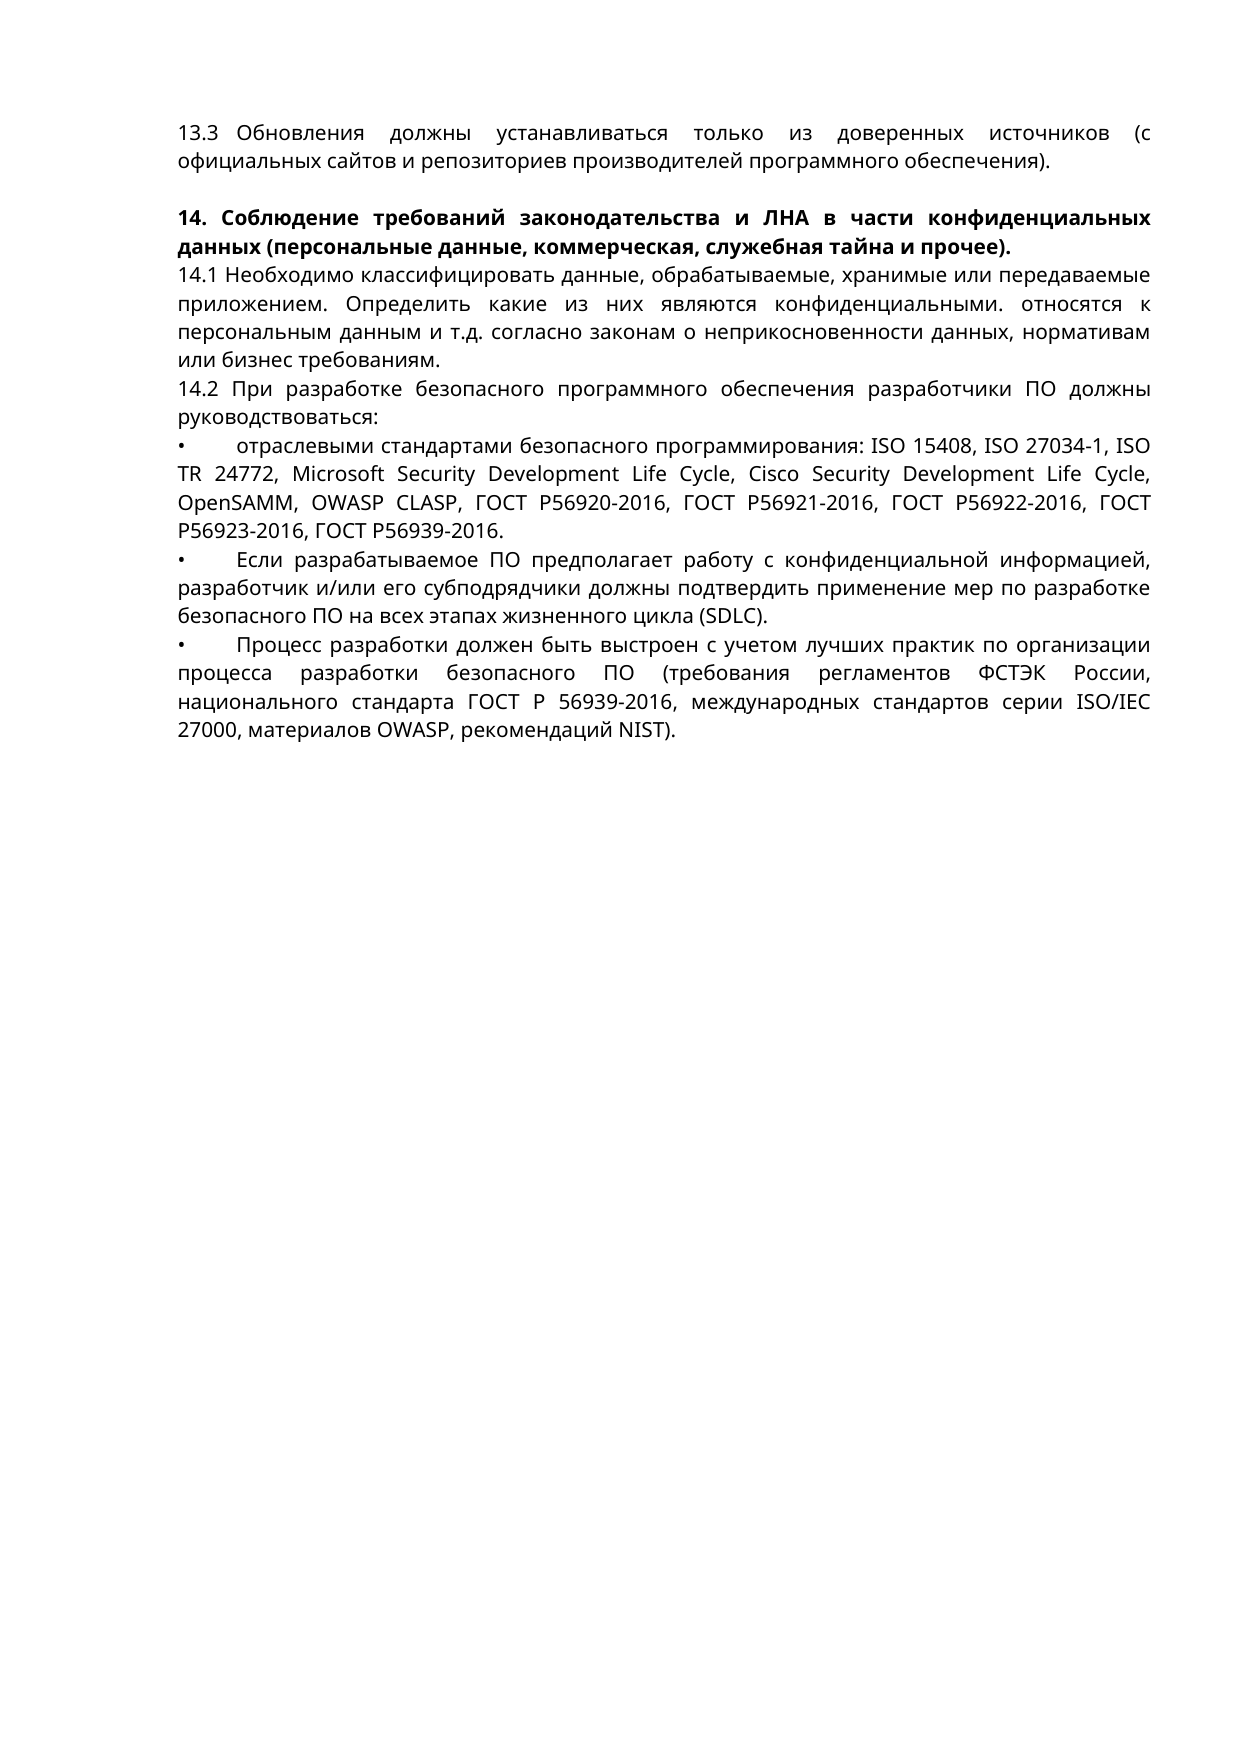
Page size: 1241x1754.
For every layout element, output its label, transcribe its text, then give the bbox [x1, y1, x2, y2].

text • Процесс разработки должен быть выстроен с учетом лучших практик по организации процесса разработки безопасного ПО (требования регламентов ФСТЭК России, национального стандарта ГОСТ Р 56939-2016, международных стандартов серии ISO/IEC 27000, материалов OWASP, рекомендаций NIST). [177, 630, 1152, 744]
text 14.1 Необходимо классифицировать данные, обрабатываемые, хранимые или передаваемые приложением. Определить какие из них являются конфиденциальными. относятся к персональным данным и т.д. согласно законам о неприкосновенности данных, нормативам или бизнес требованиям. [177, 260, 1152, 374]
text 13.3 Обновления должны устанавливаться только из доверенных источников (с официальных сайтов и репозиториев производителей программного обеспечения). [177, 118, 1152, 175]
text 14. Соблюдение требований законодательства и ЛНА в части конфиденциальных данных (персональные данные, коммерческая, служебная тайна и прочее). [177, 203, 1152, 260]
text • Если разрабатываемое ПО предполагает работу с конфиденциальной информацией, разработчик и/или его субподрядчики должны подтвердить применение мер по разработке безопасного ПО на всех этапах жизненного цикла (SDLC). [177, 545, 1152, 630]
text • отраслевыми стандартами безопасного программирования: ISO 15408, ISO 27034-1, ISO TR 24772, Microsoft Security Development Life Cycle, Cisco Security Development Life Cycle, OpenSAMM, OWASP CLASP, ГОСТ Р56920-2016, ГОСТ Р56921-2016, ГОСТ Р56922-2016, ГОСТ Р56923-2016, ГОСТ Р56939-2016. [177, 431, 1152, 545]
text 14.2 При разработке безопасного программного обеспечения разработчики ПО должны руководствоваться: [177, 374, 1152, 431]
